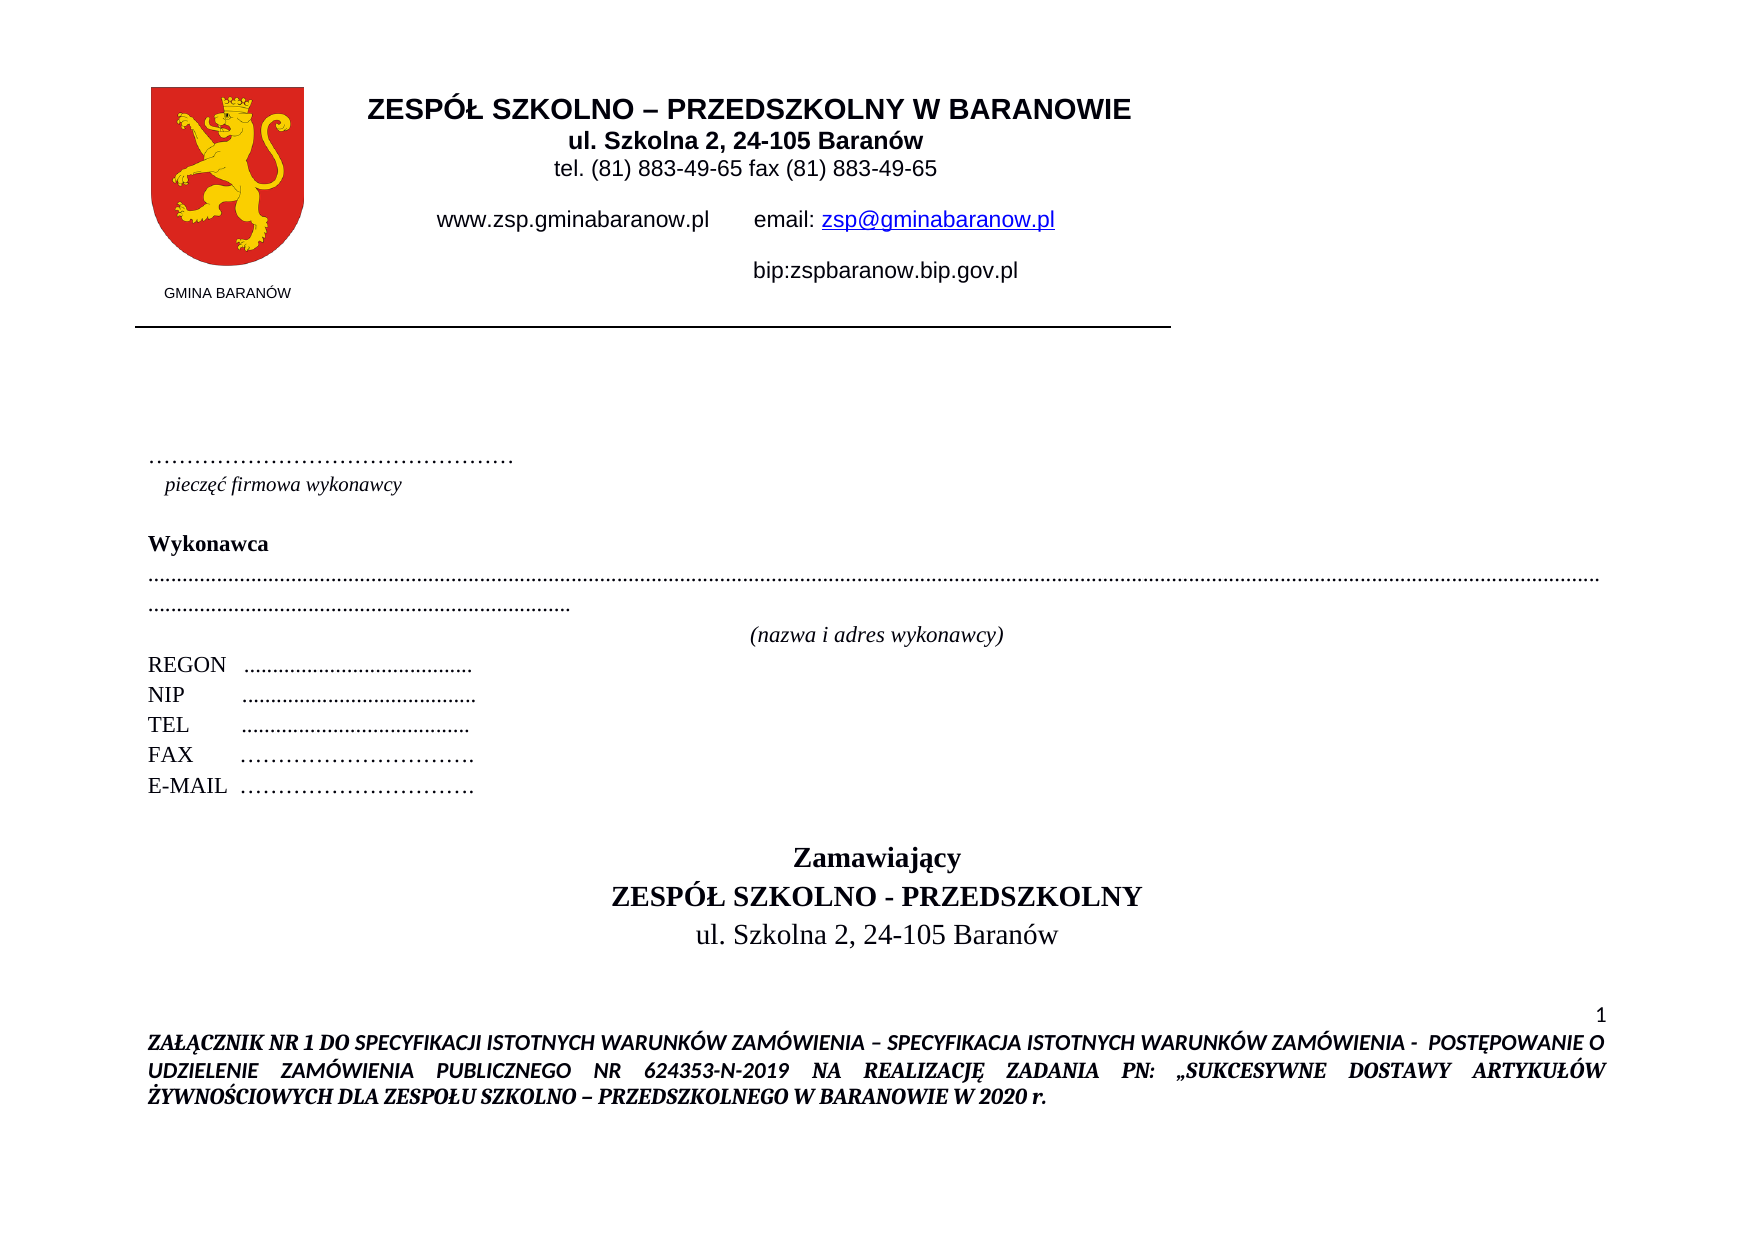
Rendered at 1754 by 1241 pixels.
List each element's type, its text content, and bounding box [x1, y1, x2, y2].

text (nazwa i adres wykonawcy) [148, 621, 1606, 647]
text REGON ........................................ [148, 651, 1606, 677]
text ………………………………………… [148, 442, 1606, 468]
text ZESPÓŁ SZKOLNO - PRZEDSZKOLNY [148, 879, 1606, 912]
text FAX …………………………. [148, 741, 1606, 768]
text Zamawiający [148, 840, 1606, 874]
text NIP ......................................... [148, 681, 1606, 707]
picture [151, 87, 304, 266]
text TEL ........................................ [148, 711, 1606, 738]
text pieczęć firmowa wykonawcy [148, 472, 1606, 496]
text ul. Szkolna 2, 24-105 Baranów [148, 917, 1606, 951]
text ........................................................................................................................................................................................................................................................................................................................................ [148, 560, 1606, 617]
text Wykonawca [148, 530, 1606, 556]
text E-MAIL …………………………. [148, 772, 1606, 798]
